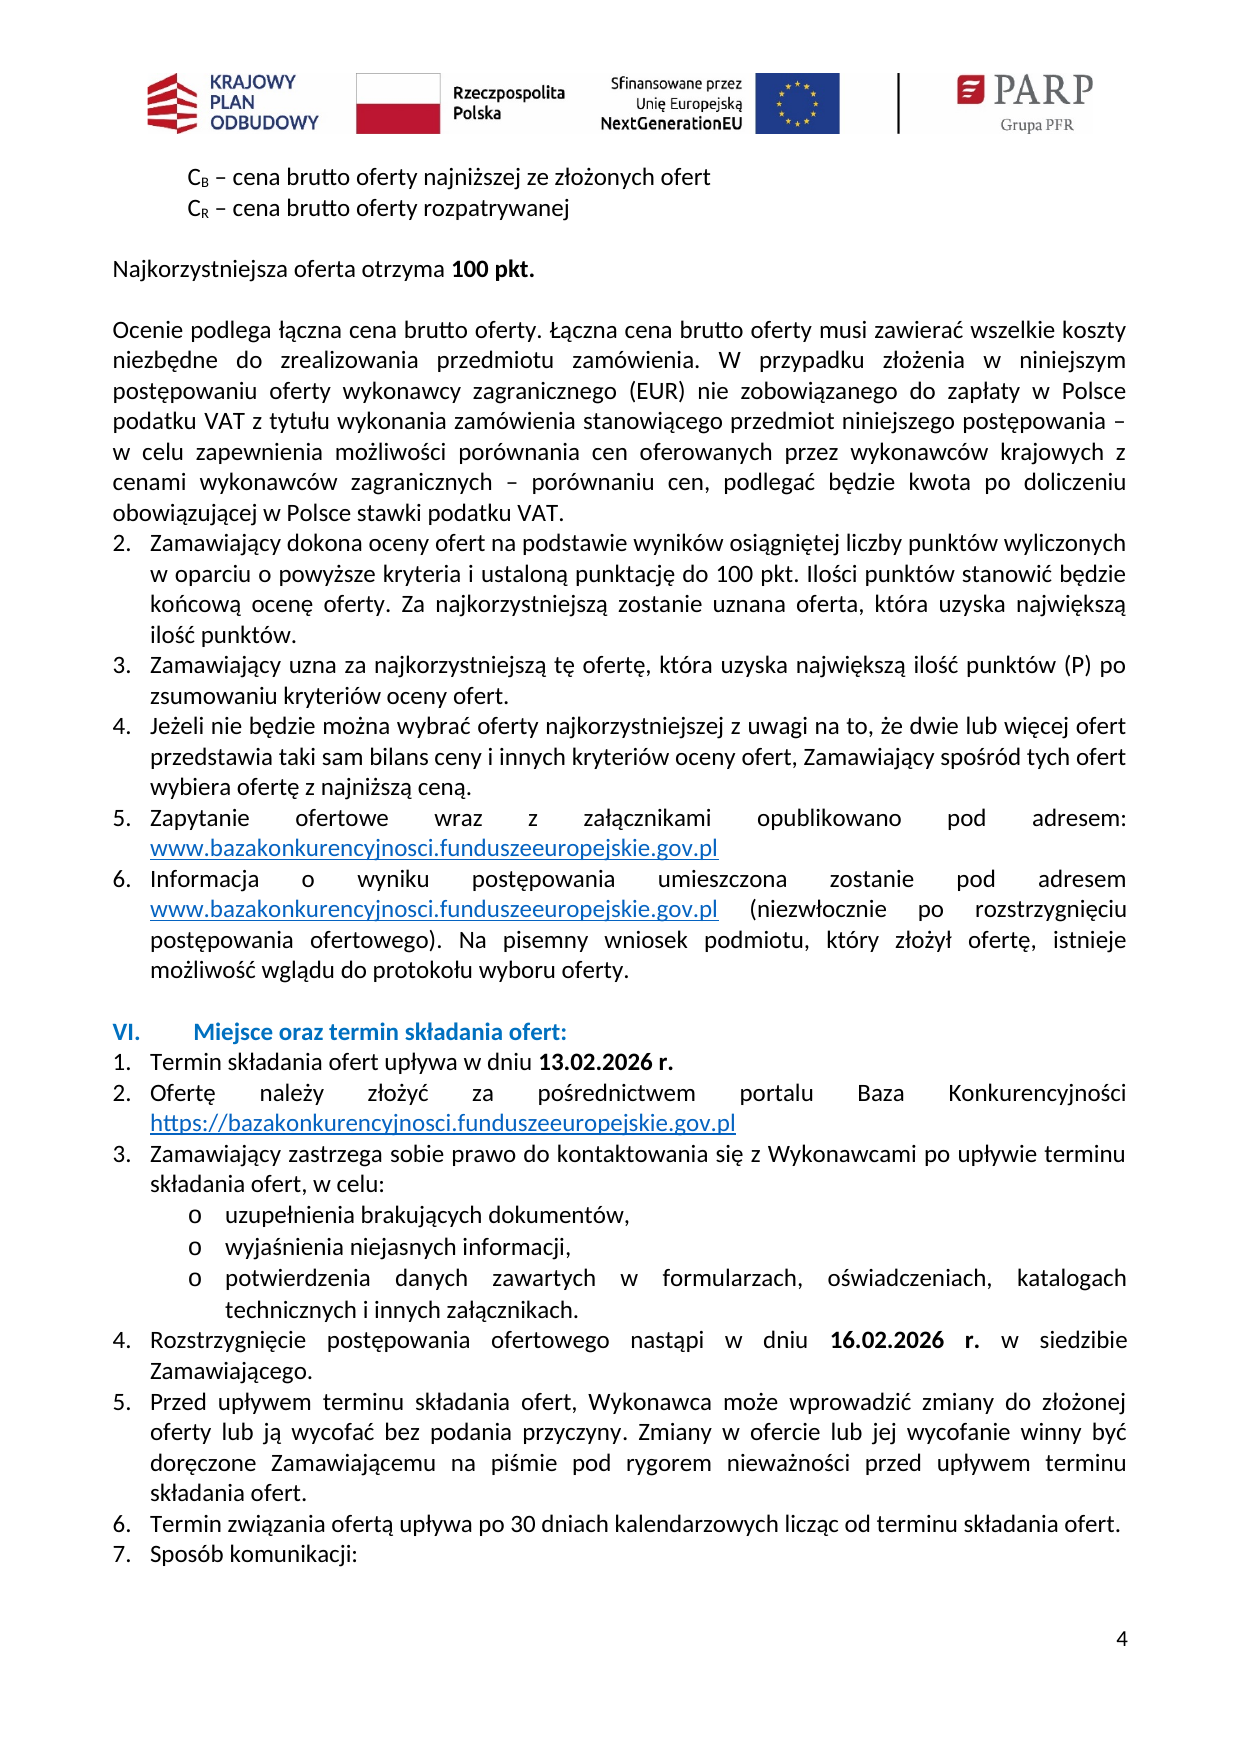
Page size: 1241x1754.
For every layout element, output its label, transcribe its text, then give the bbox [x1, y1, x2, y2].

list Miejsce oraz termin składania ofert: [112, 1016, 1128, 1046]
list Zamawiający zastrzega sobie prawo do kontaktowania się z Wykonawcami po upływie terminu składania ofert, w celu: [112, 1138, 1128, 1199]
picture [147, 73, 1093, 134]
list Termin składania ofert upływa w dniu 13.02.2026 r. [112, 1046, 1128, 1077]
list Sposób komunikacji: [112, 1538, 1128, 1569]
list Informacja o wyniku postępowania umieszczona zostanie pod adresem www.bazakonkurencyjnosci.funduszeeuropejskie.gov.pl (niezwłocznie po rozstrzygnięciu postępowania ofertowego). Na pisemny wniosek podmiotu, który złożył ofertę, istnieje możliwość wglądu do protokołu wyboru oferty. [112, 863, 1128, 985]
list Jeżeli nie będzie można wybrać oferty najkorzystniejszej z uwagi na to, że dwie lub więcej ofert przedstawia taki sam bilans ceny i innych kryteriów oceny ofert, Zamawiający spośród tych ofert wybiera ofertę z najniższą ceną. [112, 711, 1128, 802]
list Najkorzystniejsza oferta otrzyma 100 pkt. [112, 253, 1128, 283]
list Ofertę należy złożyć za pośrednictwem portalu Baza Konkurencyjności https://bazakonkurencyjnosci.funduszeeuropejskie.gov.pl [112, 1077, 1128, 1138]
list Zapytanie ofertowe wraz z załącznikami opublikowano pod adresem: www.bazakonkurencyjnosci.funduszeeuropejskie.gov.pl [112, 802, 1128, 863]
text Ocenie podlega łączna cena brutto oferty. Łączna cena brutto oferty musi zawierać wszelkie koszty niezbędne do zrealizowania przedmiotu zamówienia. W przypadku złożenia w niniejszym postępowaniu oferty wykonawcy zagranicznego (EUR) nie zobowiązanego do zapłaty w Polsce podatku VAT z tytułu wykonania zamówienia stanowiącego przedmiot niniejszego postępowania – w celu zapewnienia możliwości porównania cen oferowanych przez wykonawców krajowych z cenami wykonawców zagranicznych – porównaniu cen, podlegać będzie kwota po doliczeniu obowiązującej w Polsce stawki podatku VAT. [112, 314, 1128, 527]
list Zamawiający dokona oceny ofert na podstawie wyników osiągniętej liczby punktów wyliczonych w oparciu o powyższe kryteria i ustaloną punktację do 100 pkt. Ilości punktów stanowić będzie końcową ocenę oferty. Za najkorzystniejszą zostanie uznana oferta, która uzyska największą ilość punktów. [112, 527, 1128, 649]
list Przed upływem terminu składania ofert, Wykonawca może wprowadzić zmiany do złożonej oferty lub ją wycofać bez podania przyczyny. Zmiany w ofercie lub jej wycofanie winny być doręczone Zamawiającemu na piśmie pod rygorem nieważności przed upływem terminu składania ofert. [112, 1386, 1128, 1508]
list CR – cena brutto oferty rozpatrywanej [150, 192, 1128, 222]
list Rozstrzygnięcie postępowania ofertowego nastąpi w dniu 16.02.2026 r. w siedzibie Zamawiającego. [112, 1325, 1128, 1386]
list wyjaśnienia niejasnych informacji, [187, 1231, 1128, 1262]
list Zamawiający uzna za najkorzystniejszą tę ofertę, która uzyska największą ilość punktów (P) po zsumowaniu kryteriów oceny ofert. [112, 649, 1128, 711]
list CB – cena brutto oferty najniższej ze złożonych ofert [150, 161, 1128, 192]
list potwierdzenia danych zawartych w formularzach, oświadczeniach, katalogach technicznych i innych załącznikach. [187, 1262, 1128, 1325]
list uzupełnienia brakujących dokumentów, [187, 1199, 1128, 1231]
list Termin związania ofertą upływa po 30 dniach kalendarzowych licząc od terminu składania ofert. [112, 1508, 1128, 1538]
